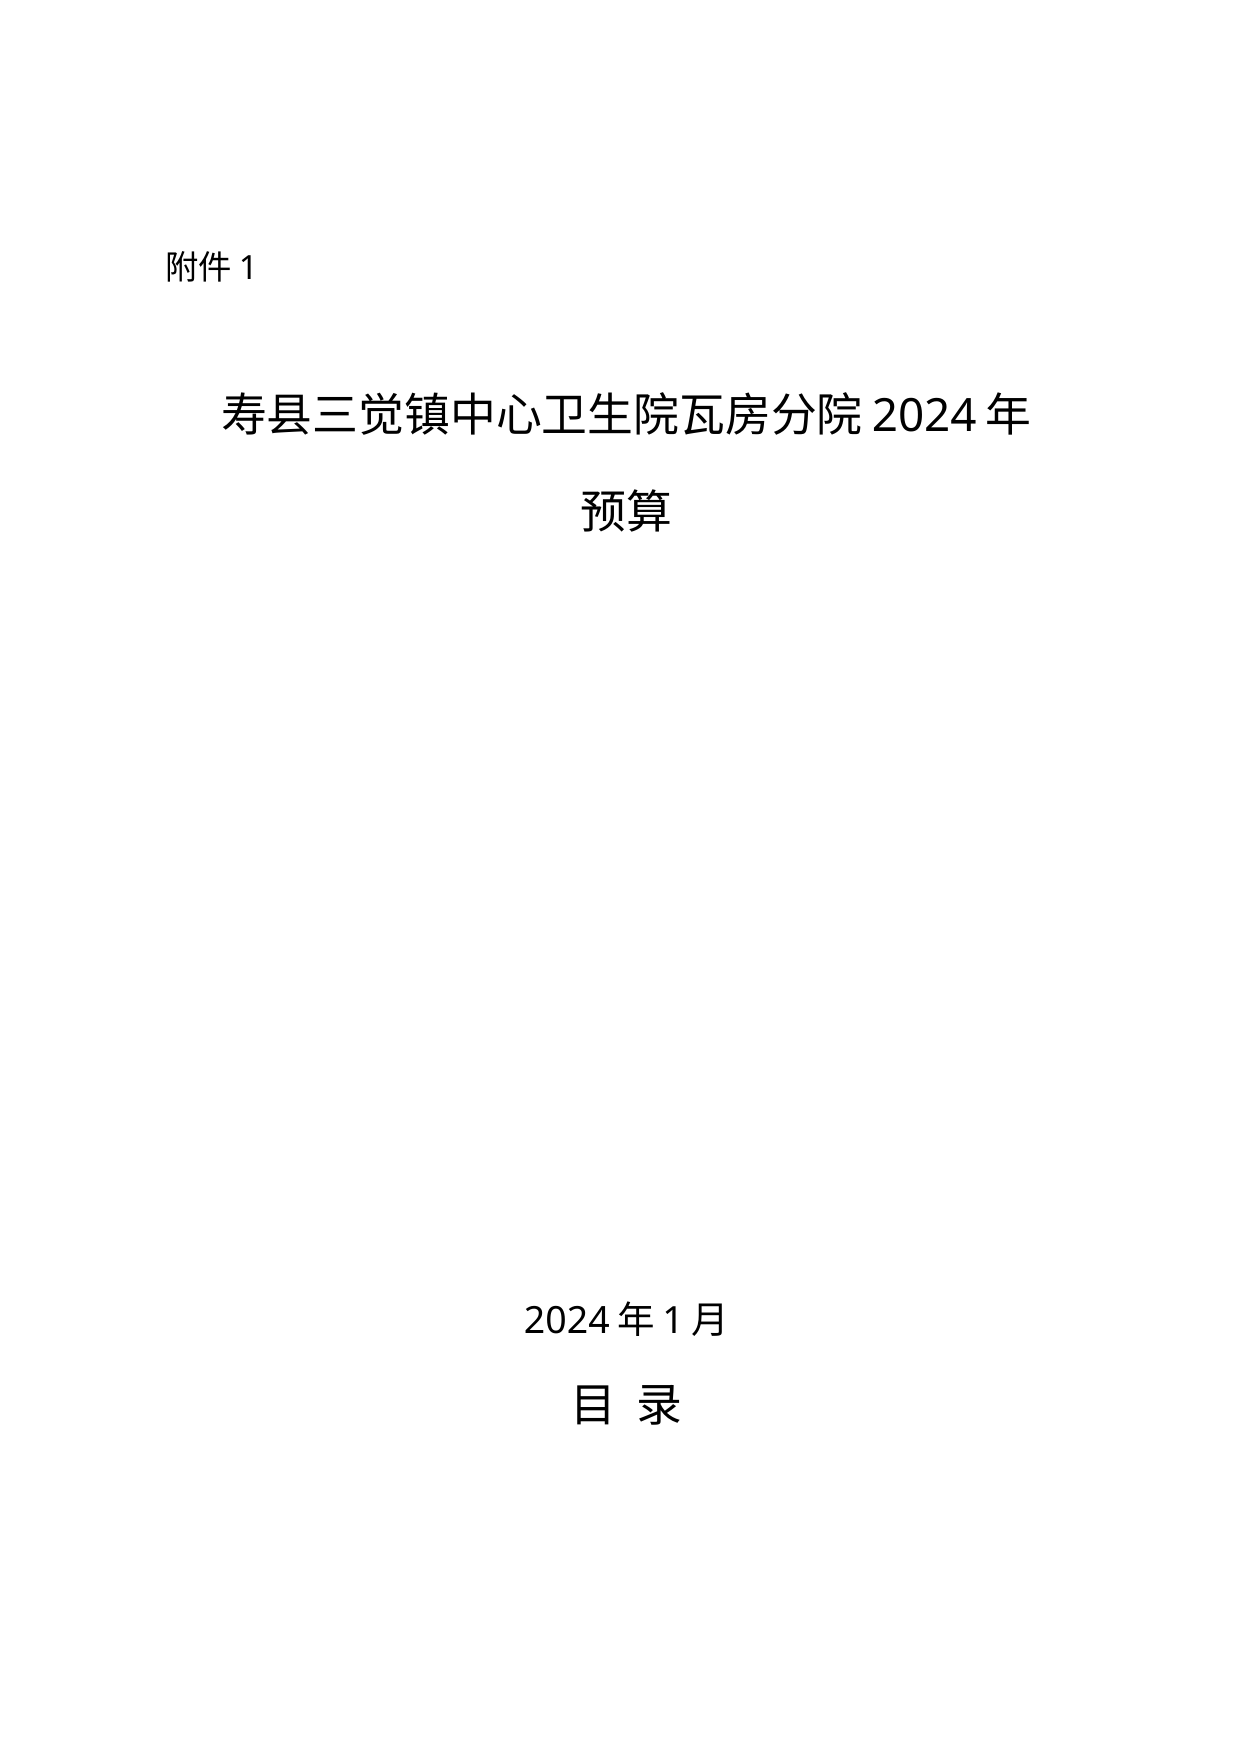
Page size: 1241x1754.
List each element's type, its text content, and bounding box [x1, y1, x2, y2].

text 2024年1月 [165, 1287, 1087, 1345]
text 寿县三觉镇中心卫生院瓦房分院2024年 [165, 363, 1087, 460]
text 附件1 [165, 233, 1087, 298]
text 预算 [165, 460, 1087, 558]
text 目 录 [165, 1374, 1087, 1433]
